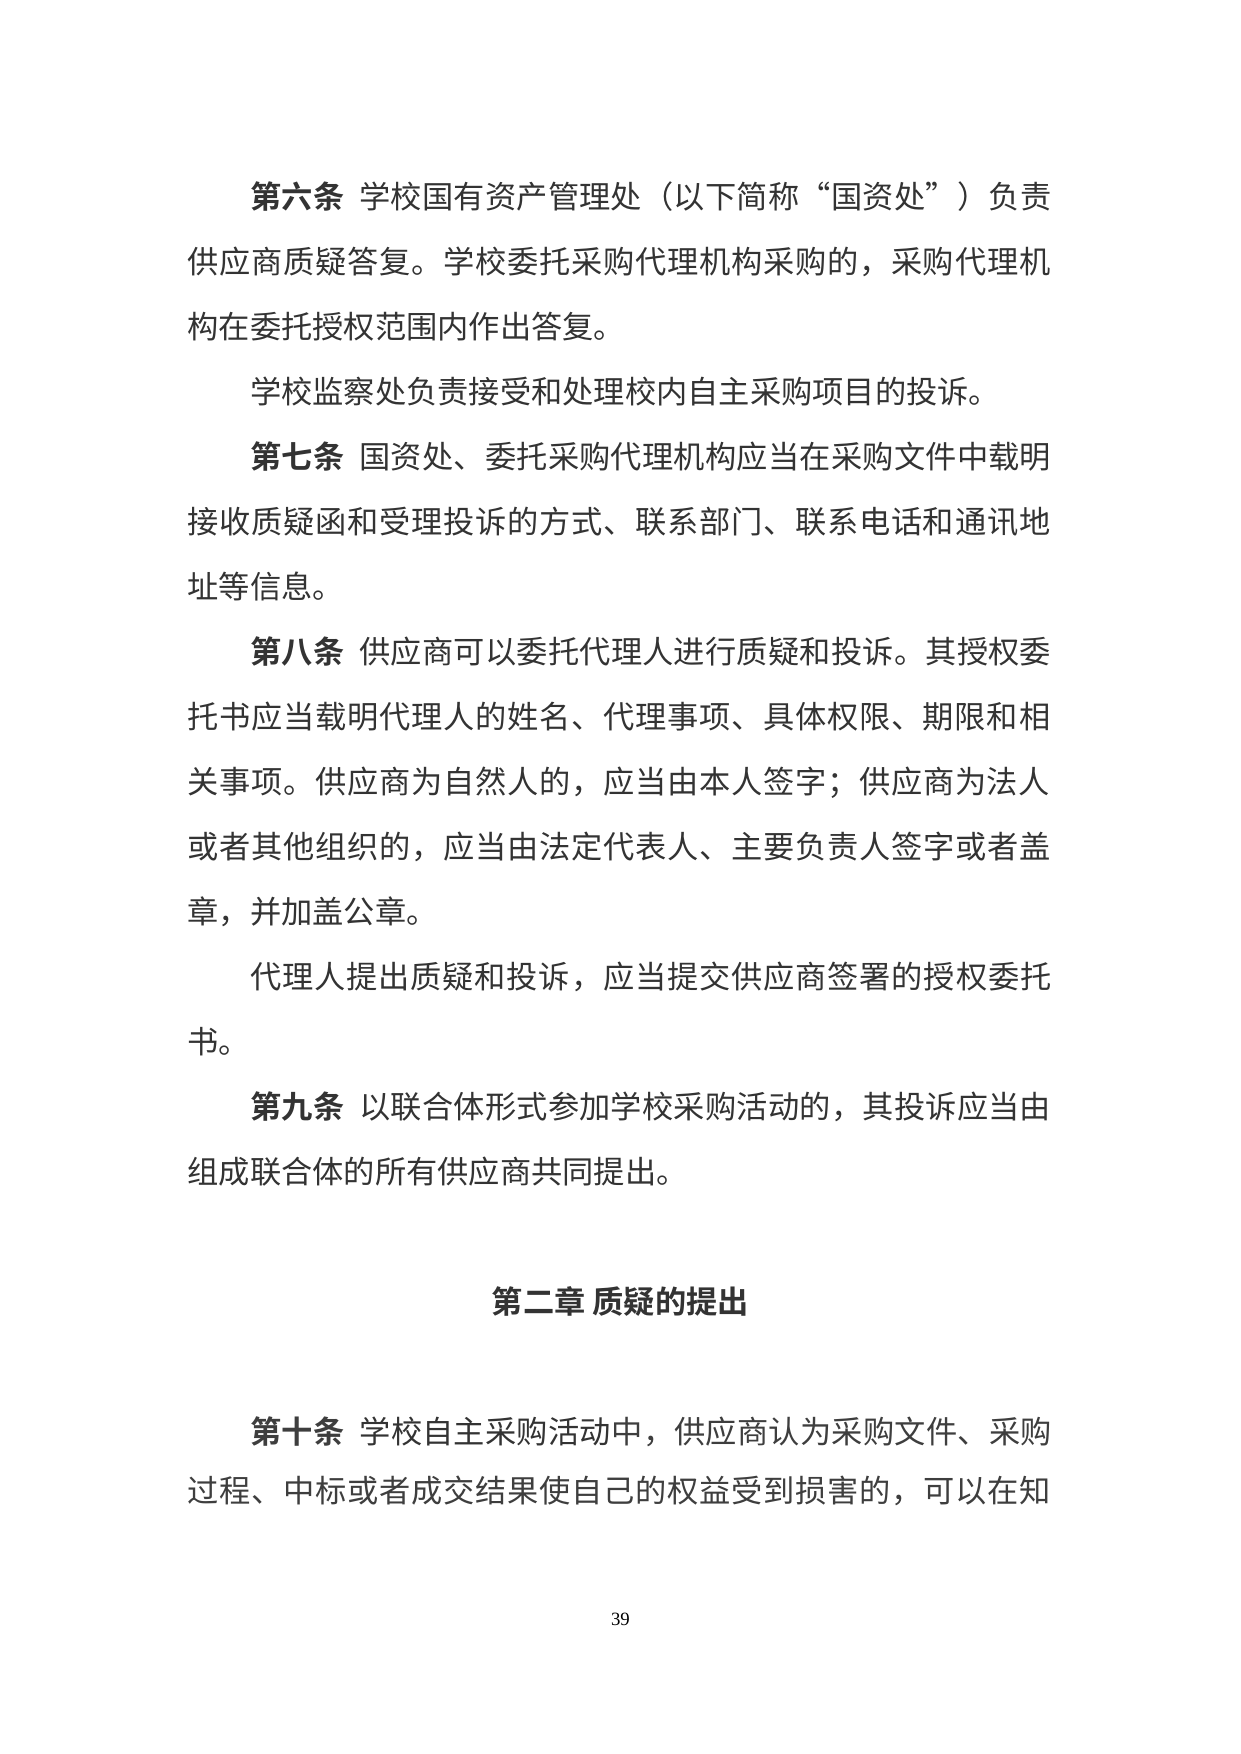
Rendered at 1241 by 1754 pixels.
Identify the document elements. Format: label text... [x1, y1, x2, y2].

text 第八条 供应商可以委托代理人进行质疑和投诉。其授权委托书应当载明代理人的姓名、代理事项、具体权限、期限和相关事项。供应商为自然人的，应当由本人签字；供应商为法人或者其他组织的，应当由法定代表人、主要负责人签字或者盖章，并加盖公章。 [187, 617, 1053, 942]
text 第七条 国资处、委托采购代理机构应当在采购文件中载明接收质疑函和受理投诉的方式、联系部门、联系电话和通讯地址等信息。 [187, 422, 1053, 617]
text 第二章 质疑的提出 [187, 1267, 1053, 1332]
text 学校监察处负责接受和处理校内自主采购项目的投诉。 [187, 357, 1053, 422]
text 代理人提出质疑和投诉，应当提交供应商签署的授权委托书。 [187, 942, 1053, 1072]
text 第九条 以联合体形式参加学校采购活动的，其投诉应当由组成联合体的所有供应商共同提出。 [187, 1072, 1053, 1202]
text 第六条 学校国有资产管理处（以下简称“国资处”）负责供应商质疑答复。学校委托采购代理机构采购的，采购代理机构在委托授权范围内作出答复。 [187, 162, 1053, 357]
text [187, 1397, 1053, 1514]
